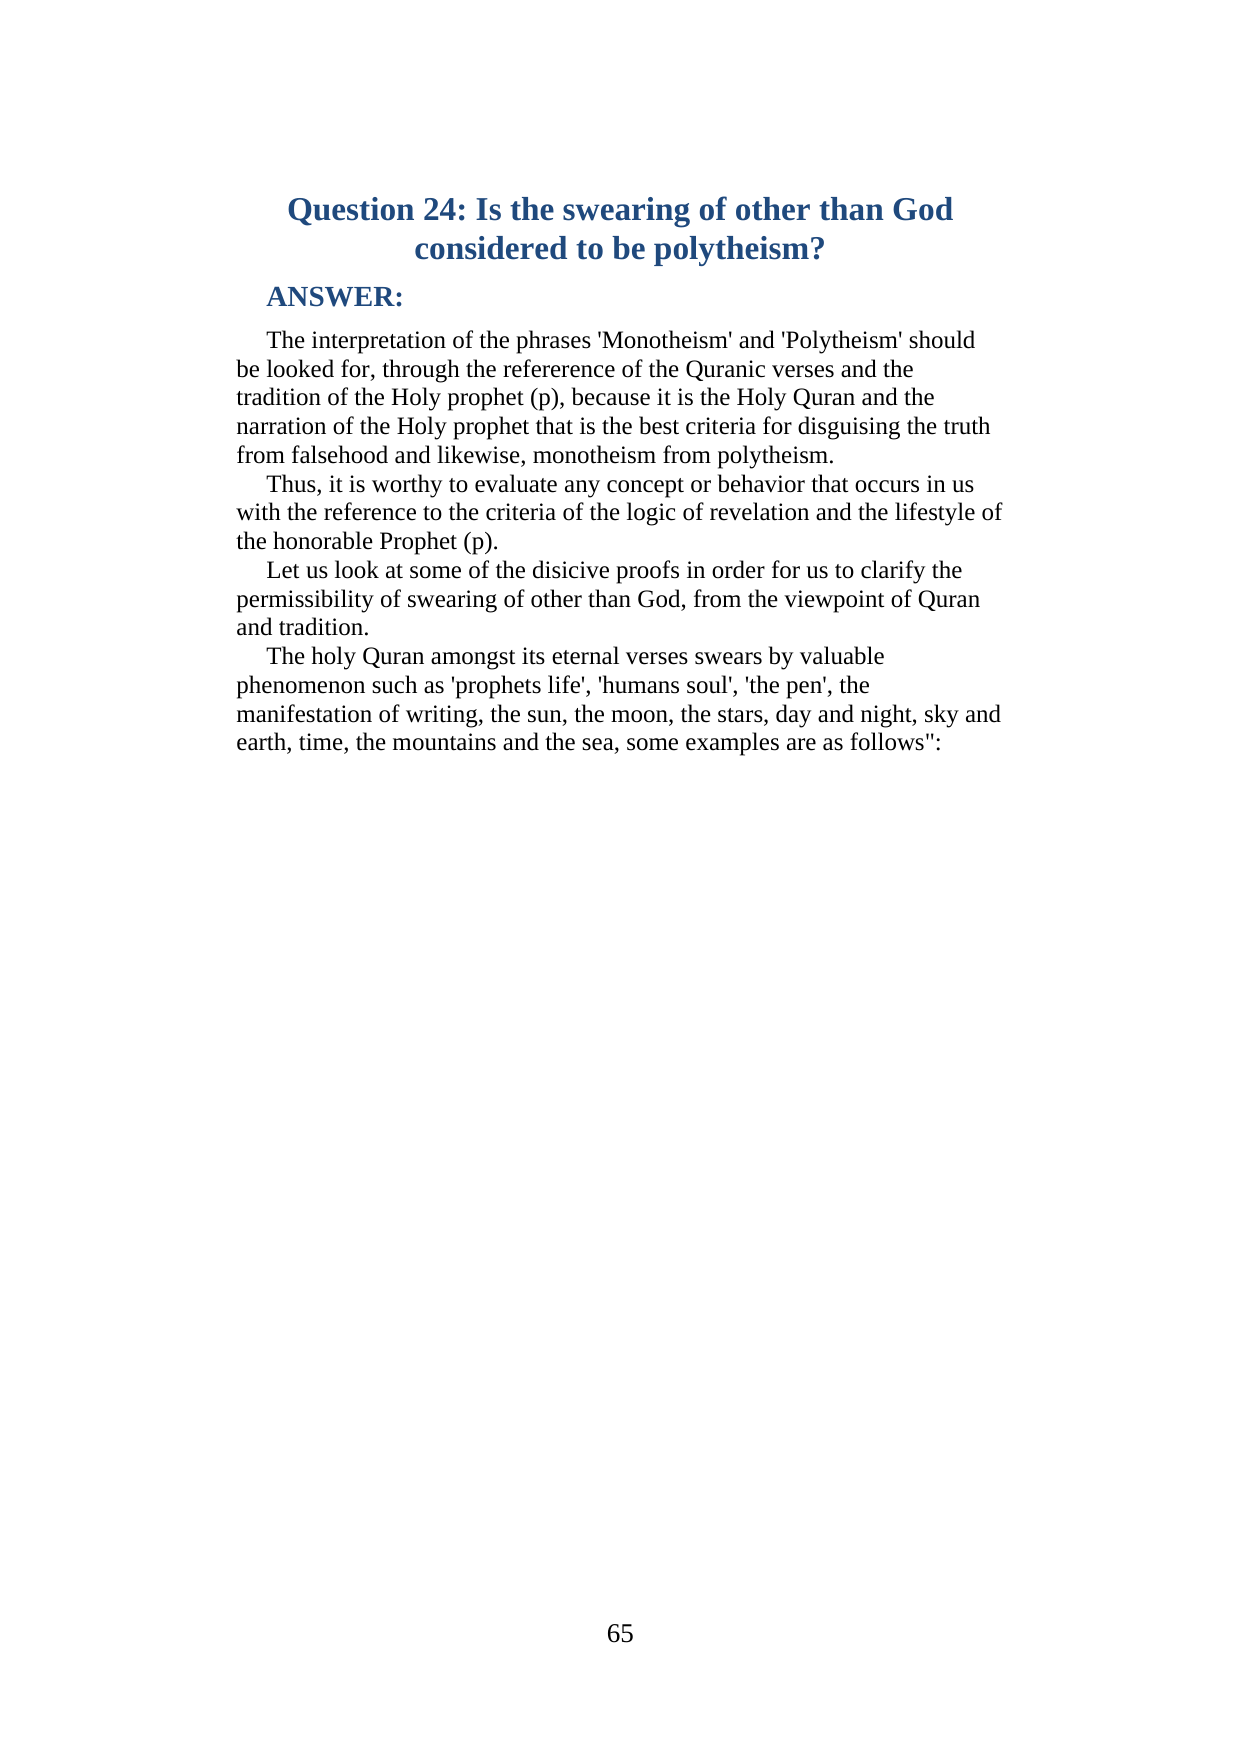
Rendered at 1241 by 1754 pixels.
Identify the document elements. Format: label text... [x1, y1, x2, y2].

text The interpretation of the phrases 'Monotheism' and 'Polytheism' should be looked for, through the refererence of the Quranic verses and the tradition of the Holy prophet (p), because it is the Holy Quran and the narration of the Holy prophet that is the best criteria for disguising the truth from falsehood and likewise, monotheism from polytheism. [236, 325, 1004, 469]
text Let us look at some of the disicive proofs in order for us to clarify the permissibility of swearing of other than God, from the viewpoint of Quran and tradition. [236, 555, 1004, 641]
subtitle ANSWER: [236, 279, 1004, 312]
text Thus, it is worthy to evaluate any concept or behavior that occurs in us with the reference to the criteria of the logic of revelation and the lifestyle of the honorable Prophet (p). [236, 469, 1004, 555]
text The holy Quran amongst its eternal verses swears by valuable phenomenon such as 'prophets life', 'humans soul', 'the pen', the manifestation of writing, the sun, the moon, the stars, day and night, sky and earth, time, the mountains and the sea, some examples are as follows": [236, 641, 1004, 756]
subtitle Question 24: Is the swearing of other than God considered to be polytheism? [236, 190, 1004, 266]
